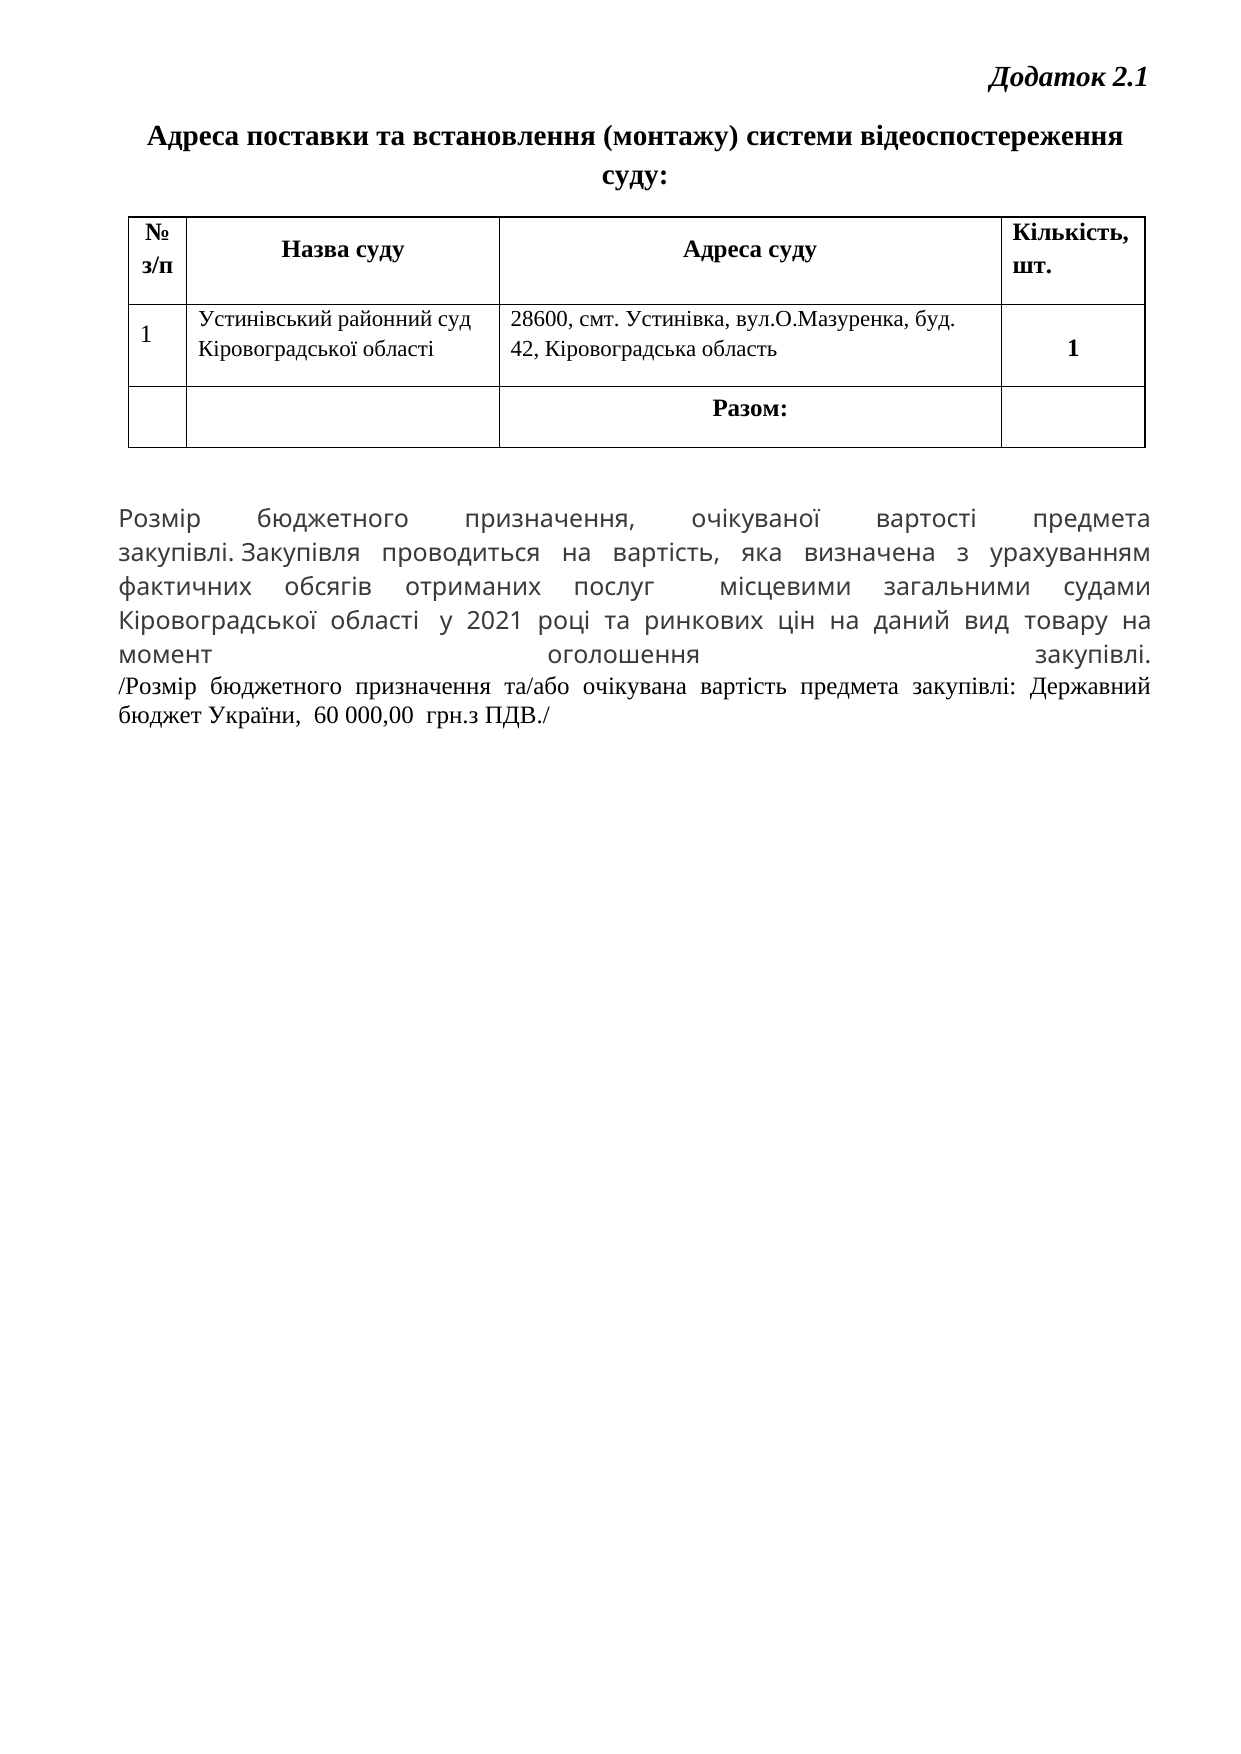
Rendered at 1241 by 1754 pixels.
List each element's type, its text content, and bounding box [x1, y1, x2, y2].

table_cell [1002, 387, 1144, 447]
table_cell Разом: [500, 387, 1001, 447]
table_header Кількість, шт. [1002, 218, 1144, 304]
text Адреса поставки та встановлення (монтажу) системи відеоспостереження суду: [118, 118, 1152, 191]
table_cell 1 [129, 305, 186, 386]
table_cell [187, 387, 499, 447]
text Розмір бюджетного призначення, очікуваної вартості предмета закупівлі. Закупівля проводиться на вартість, яка визначена з урахуванням фактичних обсягів отриманих послуг місцевими загальними судами Кіровоградської області у 2021 році та ринкових цін на даний вид товару на момент оголошення закупівлі. /Розмір бюджетного призначення та/або очікувана вартість предмета закупівлі: Державний бюджет України, 60 000,00 грн.з ПДВ./ [118, 671, 1152, 728]
table_header Назва суду [187, 218, 499, 304]
text Додаток 2.1 [118, 59, 1152, 93]
table_cell Устинівський районний суд Кіровоградської області [187, 305, 499, 386]
table_cell [129, 387, 186, 447]
table_cell 1 [1002, 305, 1144, 386]
table_header № з/п [129, 218, 186, 304]
table_header Адреса суду [500, 218, 1001, 304]
table_cell 28600, смт. Устинівка, вул.О.Мазуренка, буд. 42, Кіровоградська область [500, 305, 1001, 386]
